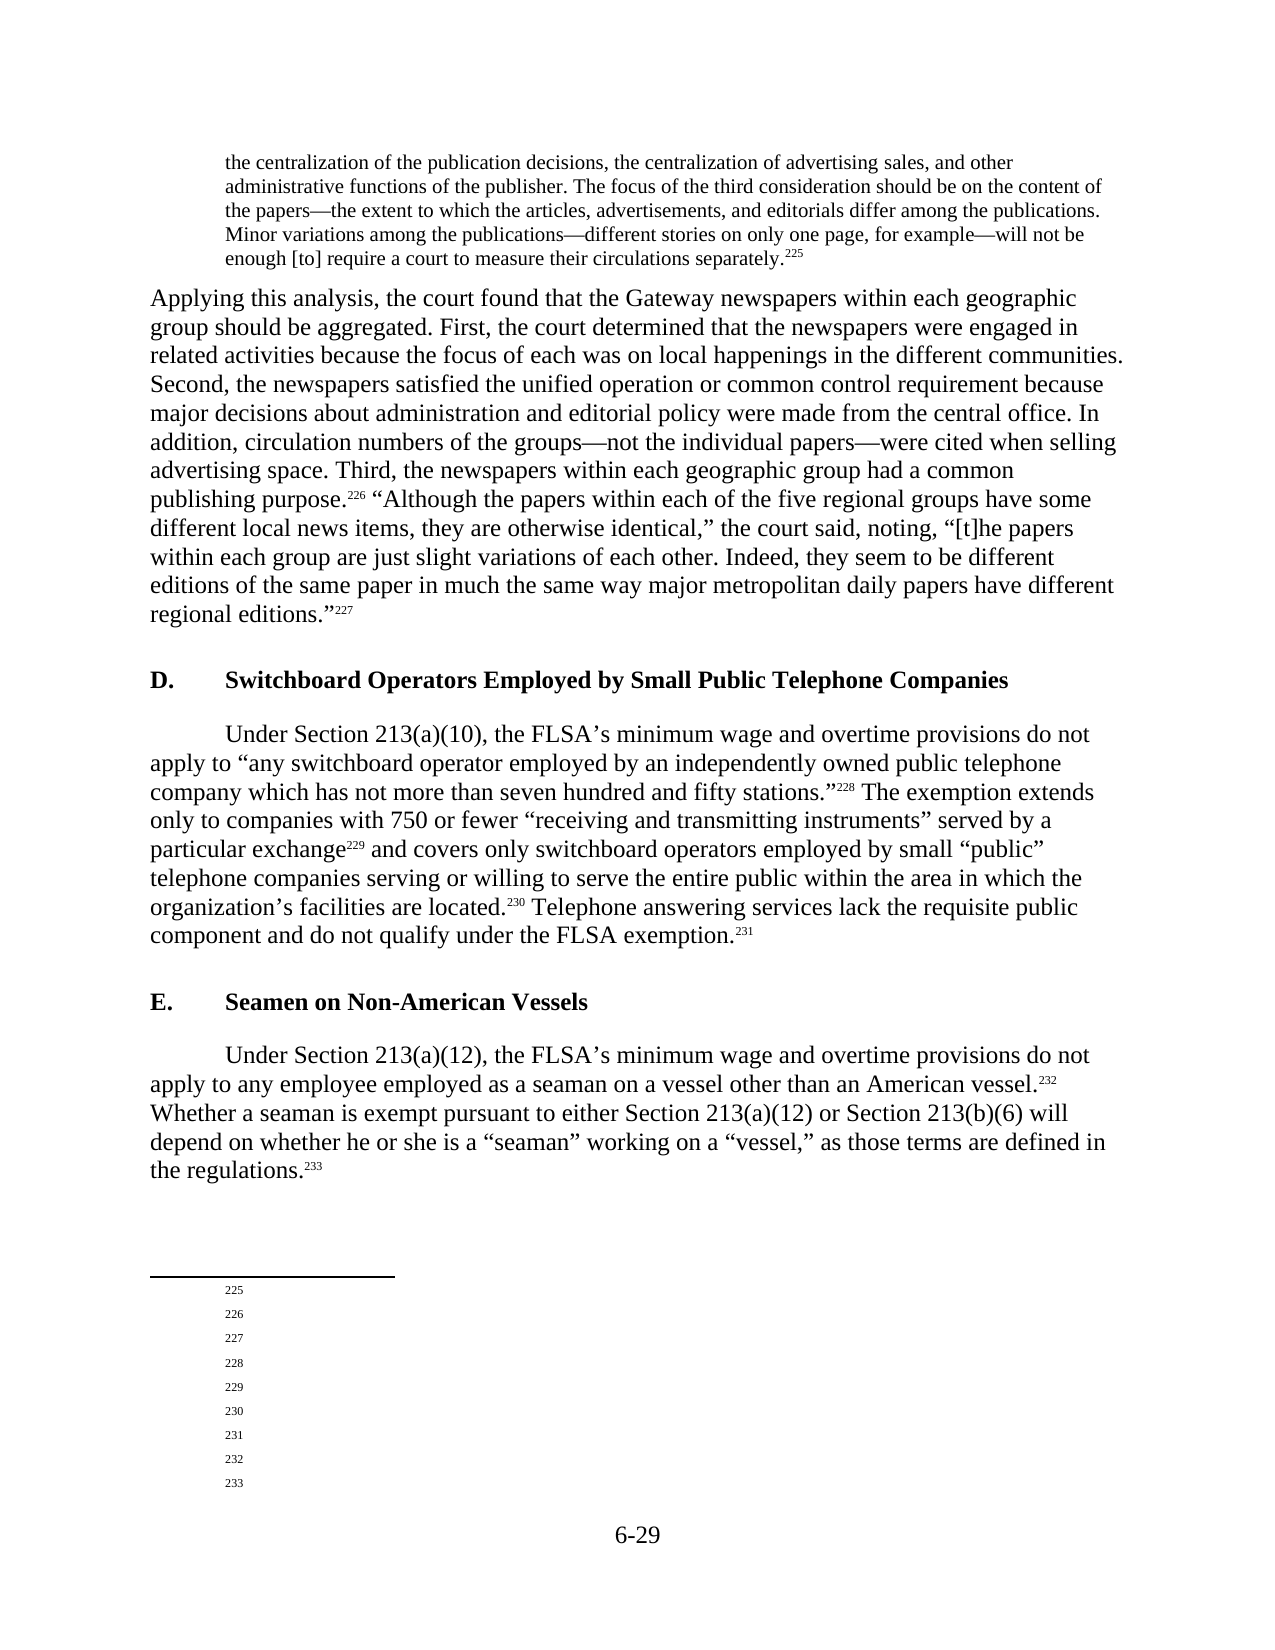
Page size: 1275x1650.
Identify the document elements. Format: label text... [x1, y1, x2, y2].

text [225, 150, 1125, 270]
text E. Seamen on Non-American Vessels [150, 987, 1125, 1015]
text Applying this analysis, the court found that the Gateway newspapers within each geographic group should be aggregated. First, the court determined that the newspapers were engaged in related activities because the focus of each was on local happenings in the different communities. Second, the newspapers satisfied the unified operation or common control requirement because major decisions about administration and editorial policy were made from the central office. In addition, circulation numbers of the groups—not the individual papers—were cited when selling advertising space. Third, the newspapers within each geographic group had a common publishing purpose. “Although the papers within each of the five regional groups have some different local news items, they are otherwise identical,” the court said, noting, “[t]he papers within each group are just slight variations of each other. Indeed, they seem to be different editions of the same paper in much the same way major metropolitan daily papers have different regional editions.” [150, 283, 1125, 628]
text Under Section 213(a)(12), the FLSA’s minimum wage and overtime provisions do not apply to any employee employed as a seaman on a vessel other than an American vessel. Whether a seaman is exempt pursuant to either Section 213(a)(12) or Section 213(b)(6) will depend on whether he or she is a “seaman” working on a “vessel,” as those terms are defined in the regulations. [150, 1040, 1125, 1184]
text Under Section 213(a)(10), the FLSA’s minimum wage and overtime provisions do not apply to “any switchboard operator employed by an independently owned public telephone company which has not more than seven hundred and fifty stations.” The exemption extends only to companies with 750 or fewer “receiving and transmitting instruments” served by a particular exchange and covers only switchboard operators employed by small “public” telephone companies serving or willing to serve the entire public within the area in which the organization’s facilities are located. Telephone answering services lack the requisite public component and do not qualify under the FLSA exemption. [150, 719, 1125, 949]
text D. Switchboard Operators Employed by Small Public Telephone Companies [150, 665, 1125, 694]
